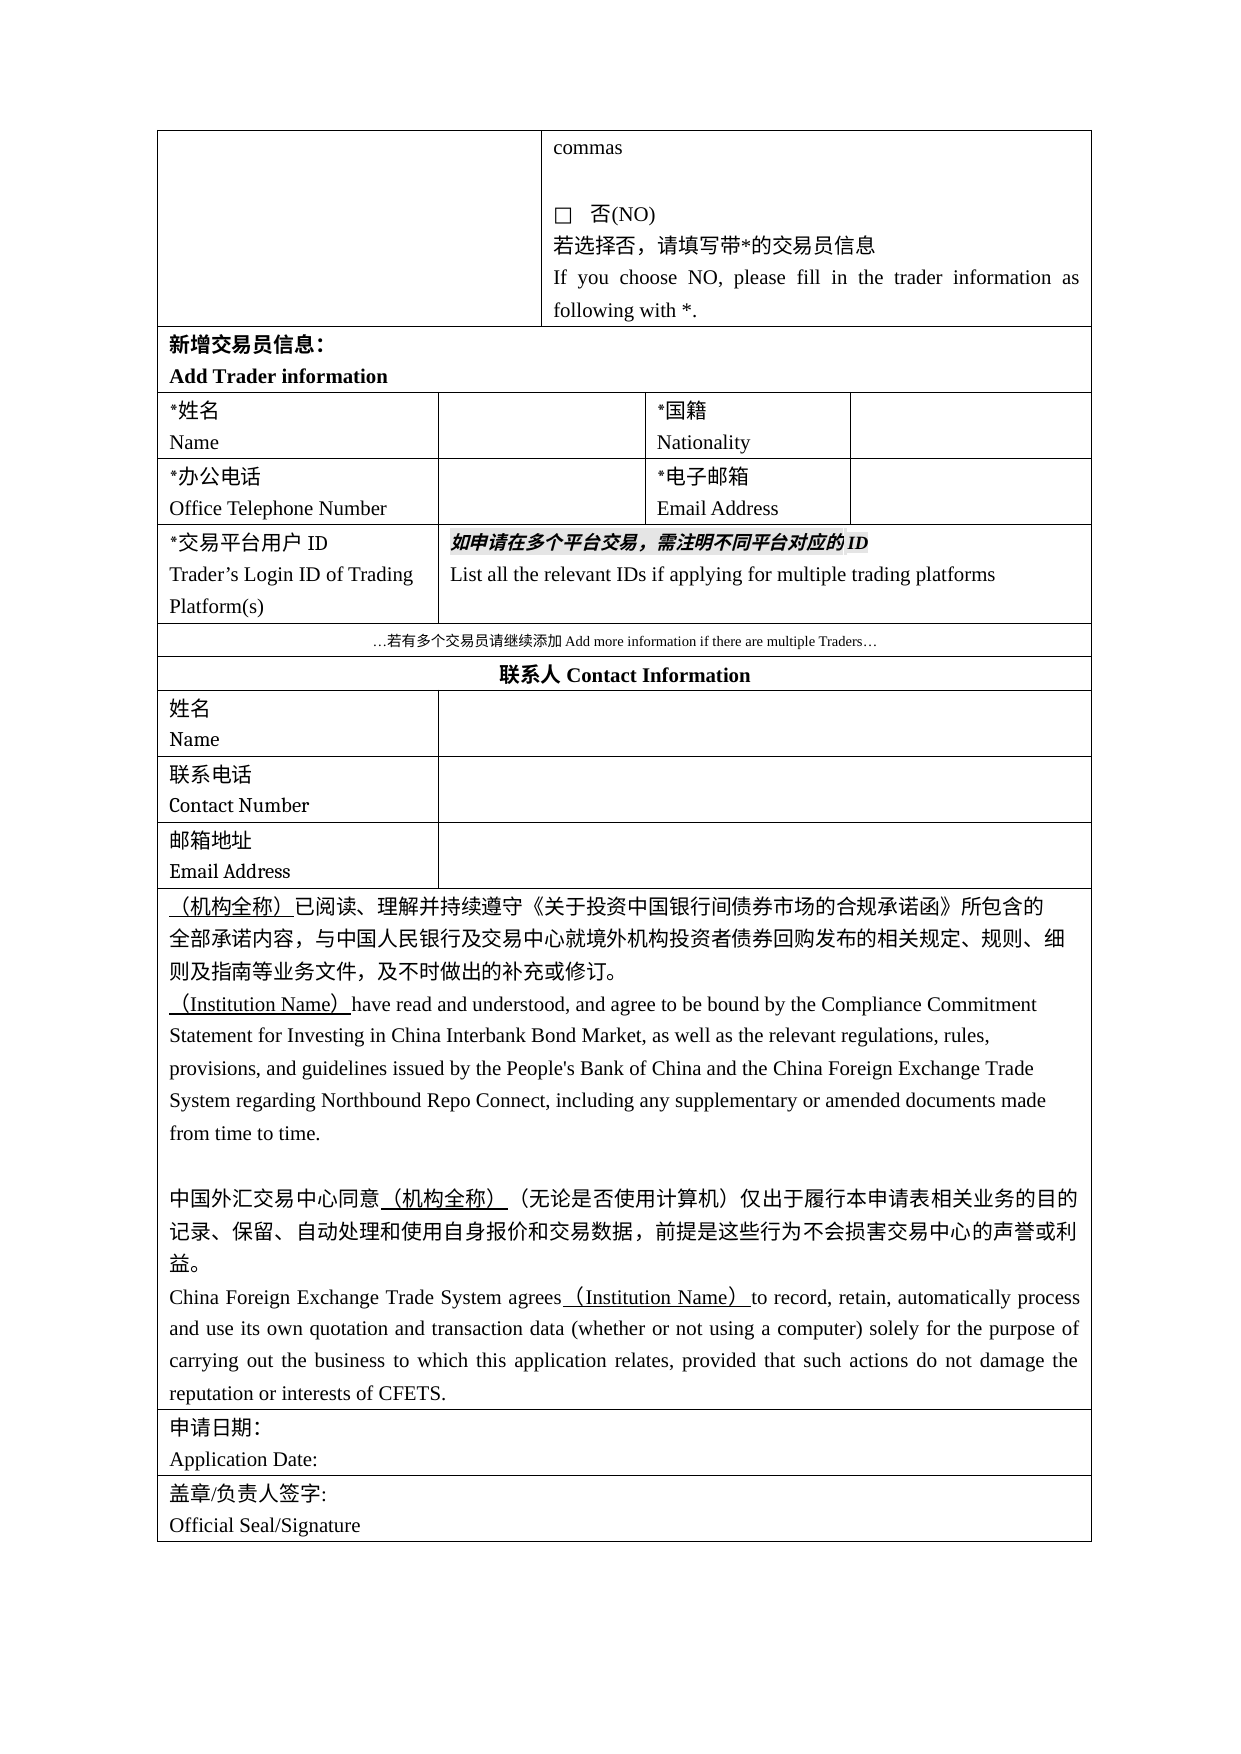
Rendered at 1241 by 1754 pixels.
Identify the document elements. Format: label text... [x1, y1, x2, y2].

table_cell [439, 459, 645, 524]
table_cell 姓名 Name [158, 691, 438, 756]
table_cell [158, 131, 541, 326]
table_cell [439, 757, 1091, 822]
table_cell *电子邮箱 Email Address [646, 459, 850, 524]
table_cell *办公电话 Office Telephone Number [158, 459, 438, 524]
table_cell 申请日期： Application Date: [158, 1410, 1091, 1475]
table_cell …若有多个交易员请继续添加 Add more information if there are multiple Traders… [158, 624, 1091, 656]
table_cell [542, 131, 1091, 326]
table_cell [851, 393, 1091, 458]
table_cell *国籍 Nationality [646, 393, 850, 458]
table_cell [439, 823, 1091, 888]
table_cell *交易平台用户ID Trader’s Login ID of Trading Platform(s) [158, 525, 438, 622]
table_cell 邮箱地址 Email Address [158, 823, 438, 888]
table_cell [439, 393, 645, 458]
table_cell *姓名 Name [158, 393, 438, 458]
table_cell 联系人 Contact Information [158, 657, 1091, 689]
table_cell （机构全称）已阅读、理解并持续遵守《关于投资中国银行间债券市场的合规承诺函》所包含的 全部承诺内容，与中国人民银行及交易中心就境外机构投资者债券回购发布的相关规定、规则、细则及指南等业务文件，及不时做出的补充或修订。 （Institution Name）have read and understood, and agree to be bound by the Compliance Commitment Statement for Investing in China Interbank Bond Market, as well as the relevant regulations, rules, provisions, and guidelines issued by the People's Bank of China and the China Foreign Exchange Trade System regarding Northbound Repo Connect, including any supplementary or amended documents made from time to time. 中国外汇交易中心同意（机构全称）（无论是否使用计算机）仅出于履行本申请表相关业务的目的记录、保留、自动处理和使用自身报价和交易数据，前提是这些行为不会损害交易中心的声誉或利益。 China Foreign Exchange Trade System agrees（Institution Name）to record, retain, automatically process and use its own quotation and transaction data (whether or not using a computer) solely for the purpose of carrying out the business to which this application relates, provided that such actions do not damage the reputation or interests of CFETS. [158, 889, 1091, 1409]
table_cell 新增交易员信息： Add Trader information [158, 327, 1091, 392]
table_cell [439, 691, 1091, 756]
table_cell [851, 459, 1091, 524]
table_cell 联系电话 Contact Number [158, 757, 438, 822]
table_cell 如申请在多个平台交易，需注明不同平台对应的ID List all the relevant IDs if applying for multiple trading platforms [439, 525, 1091, 622]
table_cell 盖章/负责人签字: Official Seal/Signature [158, 1476, 1091, 1541]
